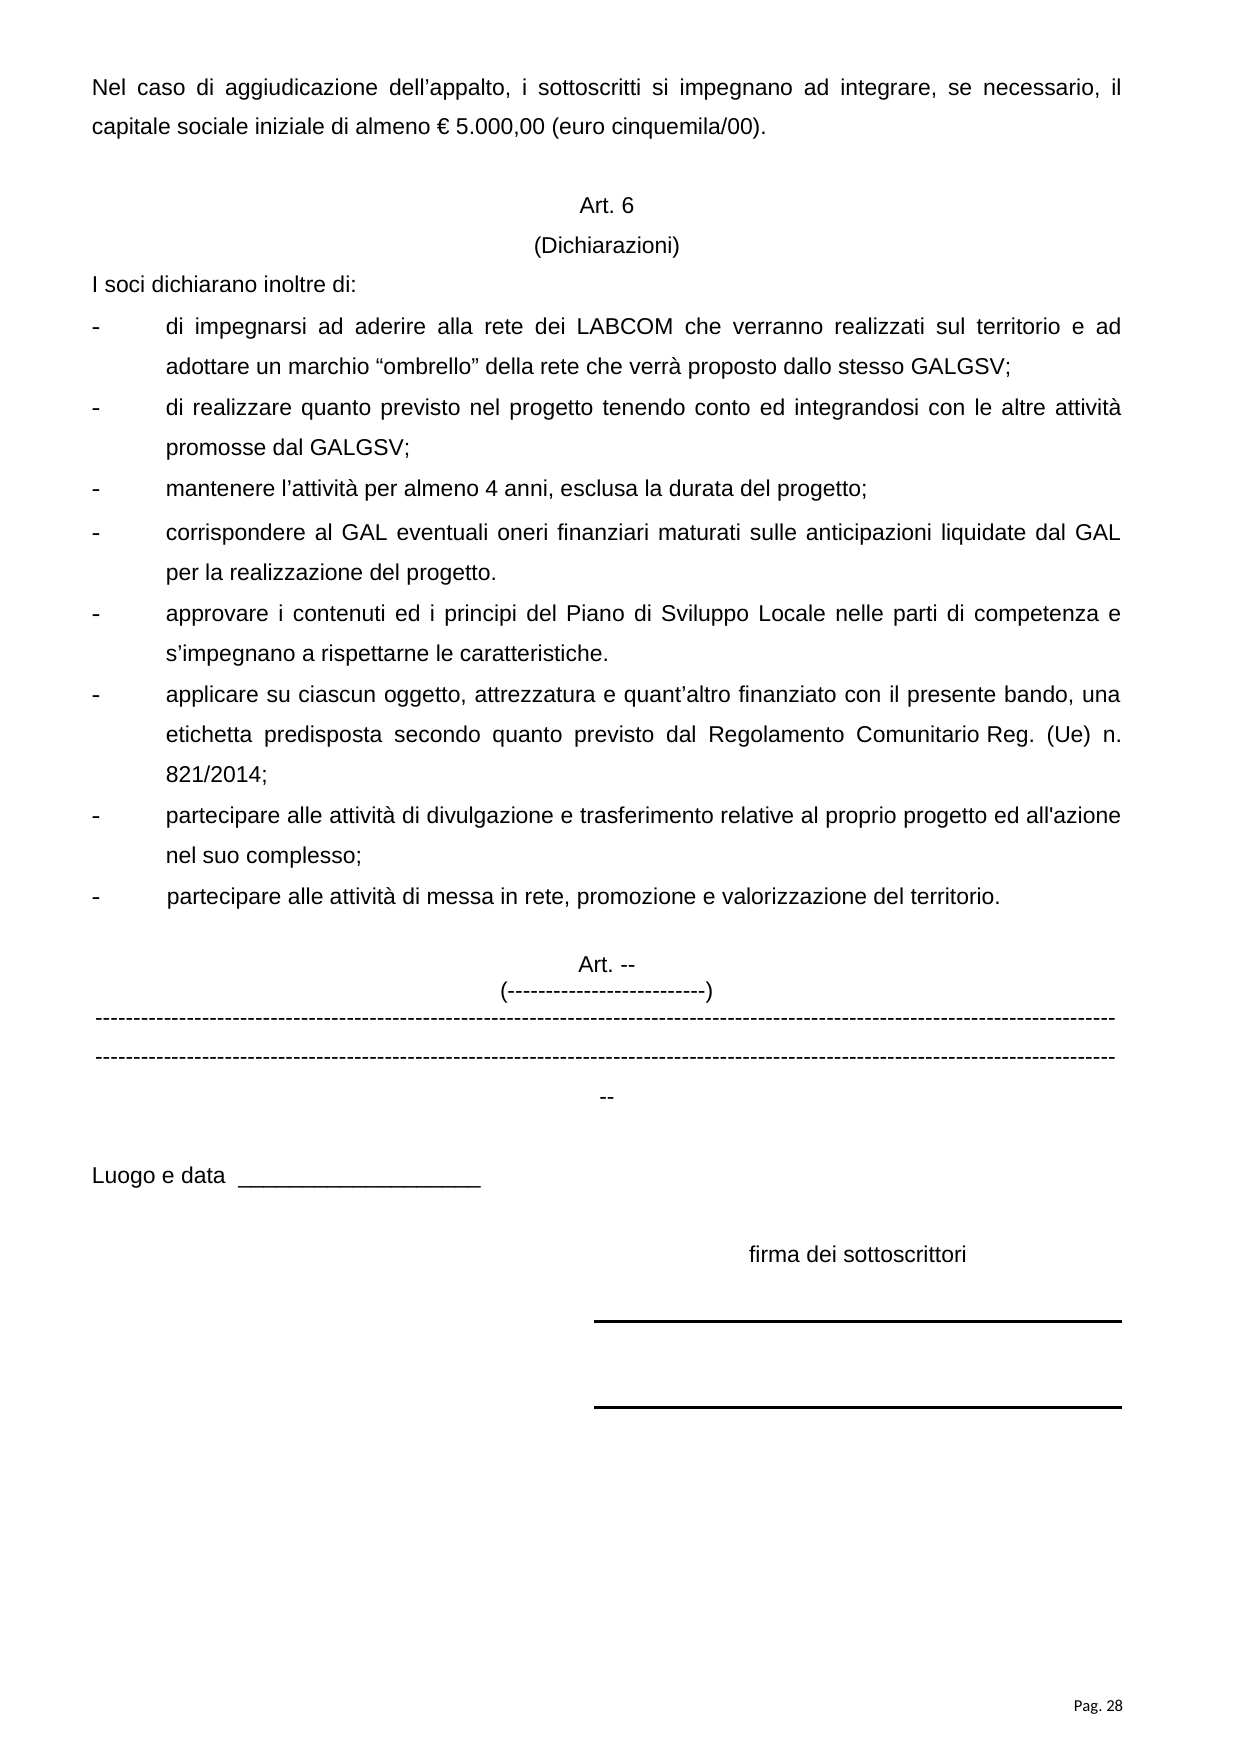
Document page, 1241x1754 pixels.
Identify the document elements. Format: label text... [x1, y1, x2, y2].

text Art. -- [92, 951, 1122, 977]
list partecipare alle attività di messa in rete, promozione e valorizzazione del territorio. [92, 881, 1122, 910]
text I soci dichiarano inoltre di: [92, 271, 1122, 298]
text ------------------------------------------------------------------------------------------------------------------------------------------------------------------------------------------------------------------------------------------------------------------------------ [92, 1004, 1122, 1109]
list applicare su ciascun oggetto, attrezzatura e quant’altro finanziato con il presente bando, una etichetta predisposta secondo quanto previsto dal Regolamento Comunitario Reg. (Ue) n. 821/2014; [92, 679, 1122, 787]
list corrispondere al GAL eventuali oneri finanziari maturati sulle anticipazioni liquidate dal GAL per la realizzazione del progetto. [92, 517, 1122, 585]
text firma dei sottoscrittori [594, 1241, 1122, 1267]
list di impegnarsi ad aderire alla rete dei LABCOM che verranno realizzati sul territorio e ad adottare un marchio “ombrello” della rete che verrà proposto dallo stesso GALGSV; [92, 311, 1122, 379]
list mantenere l’attività per almeno 4 anni, esclusa la durata del progetto; [92, 473, 1122, 502]
text Luogo e data ___________________ [92, 1162, 1122, 1188]
text Art. 6 [92, 192, 1122, 219]
text (--------------------------) [92, 977, 1122, 1004]
list approvare i contenuti ed i principi del Piano di Sviluppo Locale nelle parti di competenza e s’impegnano a rispettarne le caratteristiche. [92, 598, 1122, 666]
text (Dichiarazioni) [92, 232, 1122, 258]
list di realizzare quanto previsto nel progetto tenendo conto ed integrandosi con le altre attività promosse dal GALGSV; [92, 392, 1122, 460]
list partecipare alle attività di divulgazione e trasferimento relative al proprio progetto ed all'azione nel suo complesso; [92, 800, 1122, 868]
text Nel caso di aggiudicazione dell’appalto, i sottoscritti si impegnano ad integrare, se necessario, il capitale sociale iniziale di almeno € 5.000,00 (euro cinquemila/00). [92, 74, 1122, 140]
